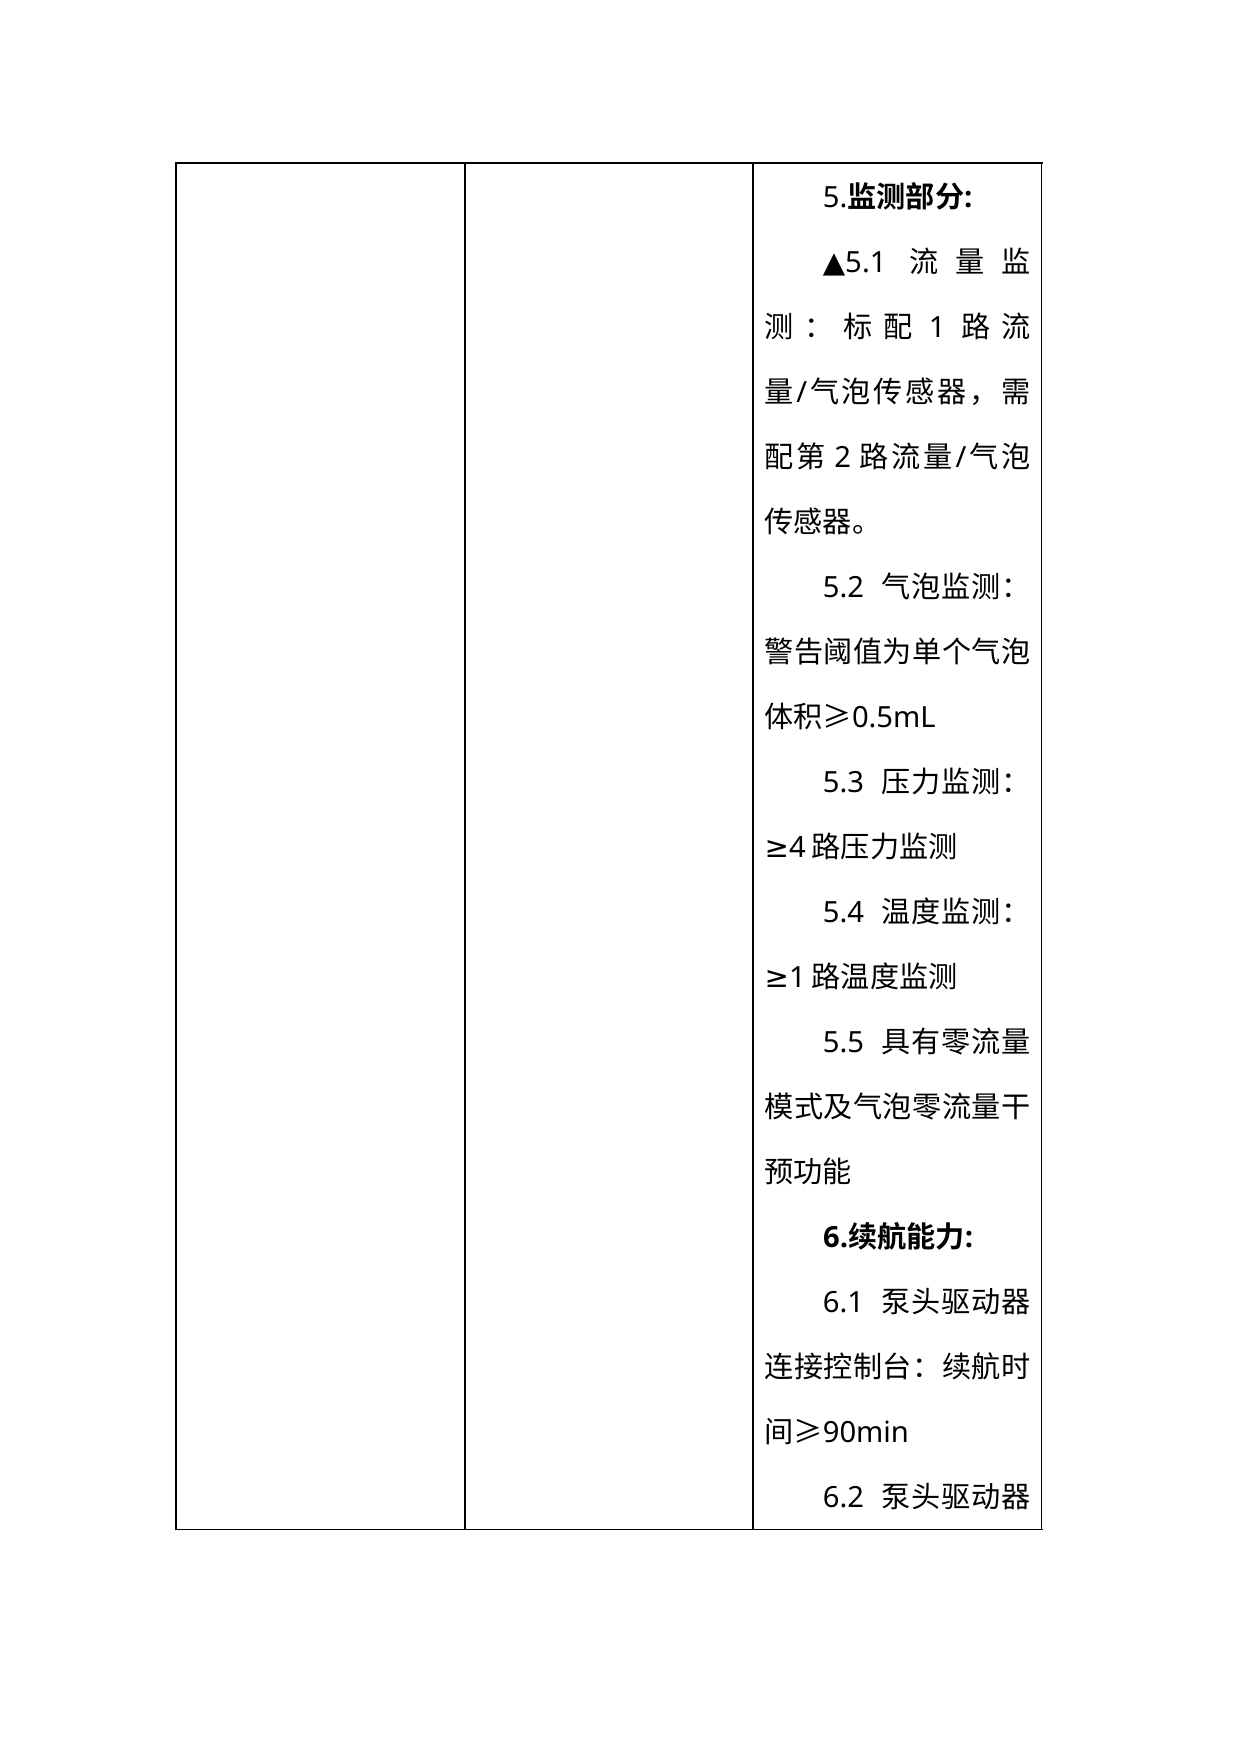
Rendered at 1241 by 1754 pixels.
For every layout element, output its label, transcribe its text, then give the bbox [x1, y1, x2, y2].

table_cell 5 [466, 164, 752, 1528]
table_cell [177, 164, 464, 1528]
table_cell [754, 164, 1041, 1528]
